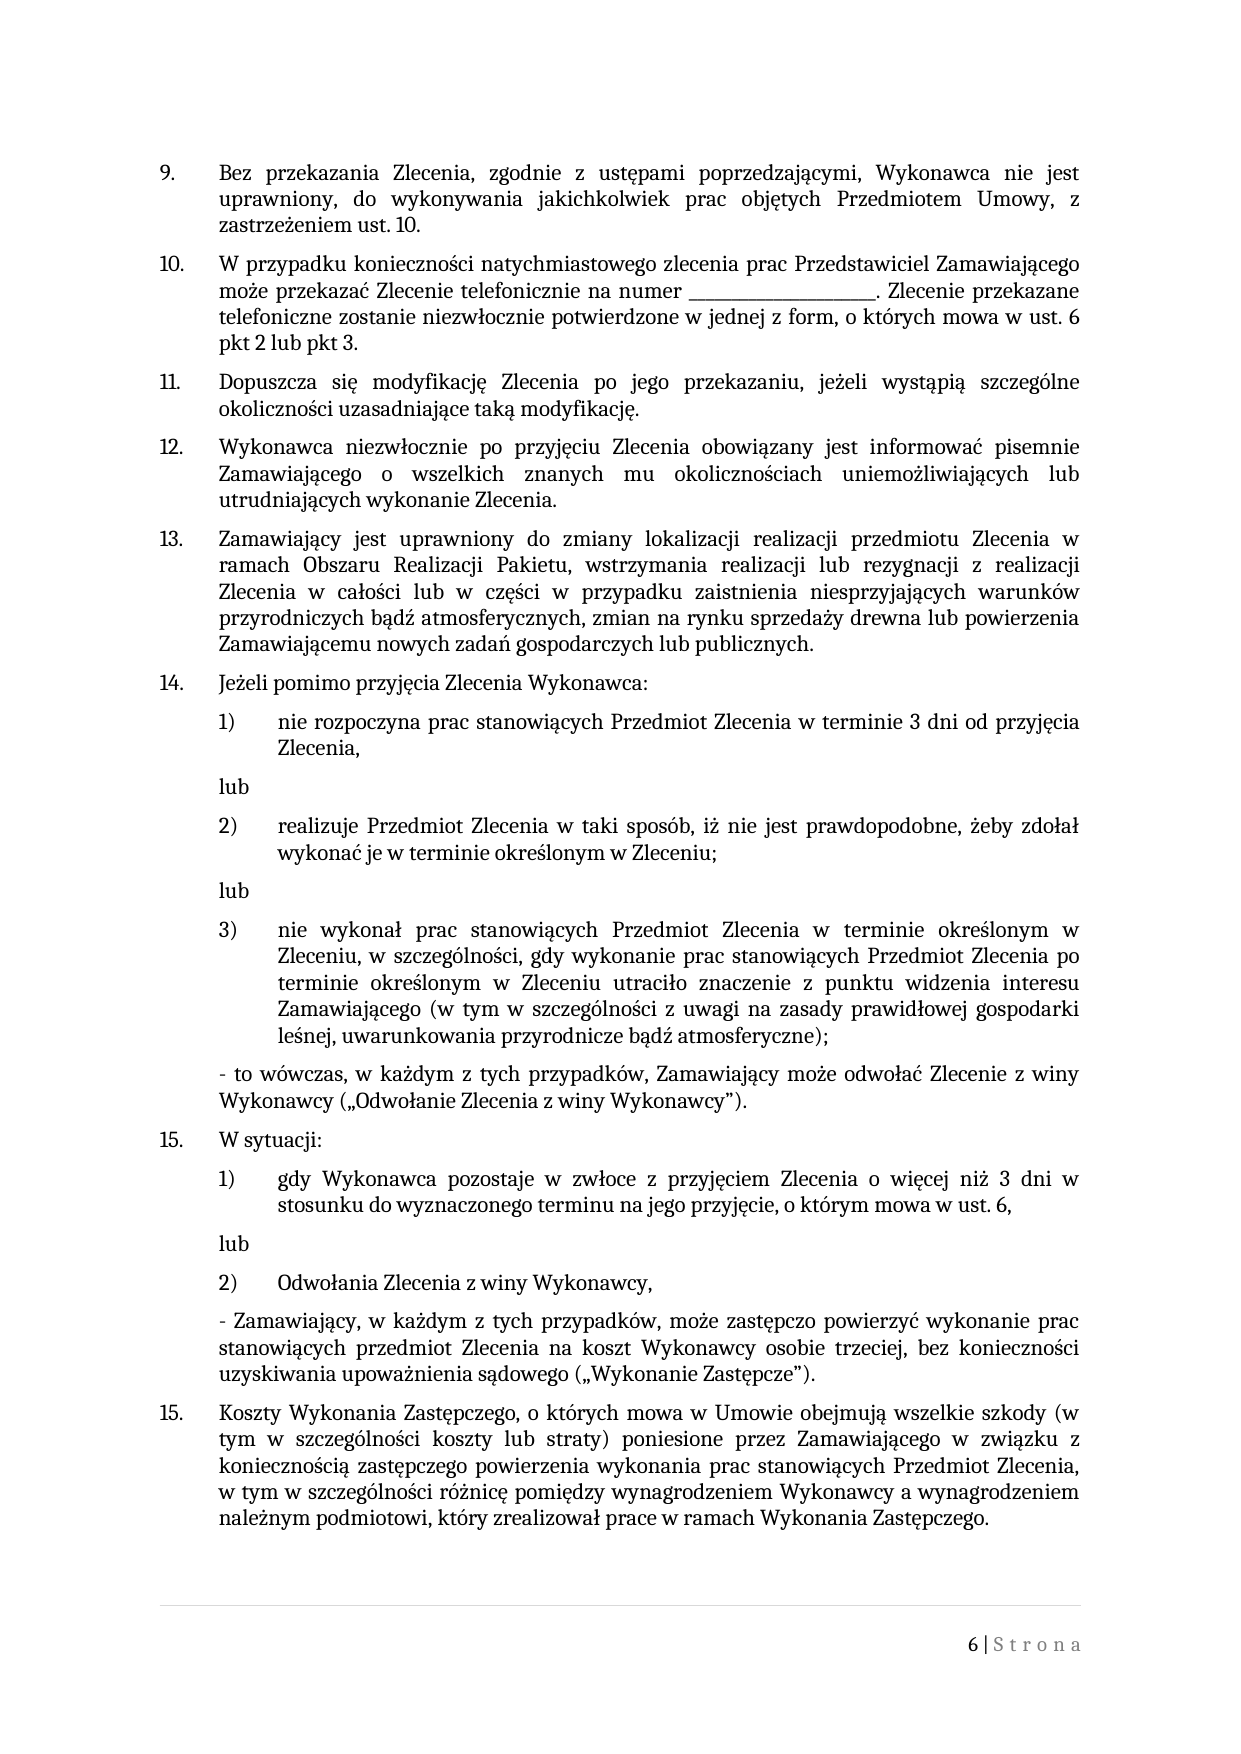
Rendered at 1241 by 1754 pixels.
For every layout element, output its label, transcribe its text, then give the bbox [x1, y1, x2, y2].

list realizuje Przedmiot Zlecenia w taki sposób, iż nie jest prawdopodobne, żeby zdołał wykonać je w terminie określonym w Zleceniu; [218, 813, 1081, 866]
text 15. Koszty Wykonania Zastępczego, o których mowa w Umowie obejmują wszelkie szkody (w tym w szczególności koszty lub straty) poniesione przez Zamawiającego w związku z koniecznością zastępczego powierzenia wykonania prac stanowiących Przedmiot Zlecenia, w tym w szczególności różnicę pomiędzy wynagrodzeniem Wykonawcy a wynagrodzeniem należnym podmiotowi, który zrealizował prace w ramach Wykonania Zastępczego. [159, 1400, 1081, 1532]
list Bez przekazania Zlecenia, zgodnie z ustępami poprzedzającymi, Wykonawca nie jest uprawniony, do wykonywania jakichkolwiek prac objętych Przedmiotem Umowy, z zastrzeżeniem ust. 10. [159, 159, 1081, 238]
text lub [218, 878, 1081, 904]
list Zamawiający jest uprawniony do zmiany lokalizacji realizacji przedmiotu Zlecenia w ramach Obszaru Realizacji Pakietu, wstrzymania realizacji lub rezygnacji z realizacji Zlecenia w całości lub w części w przypadku zaistnienia niesprzyjających warunków przyrodniczych bądź atmosferycznych, zmian na rynku sprzedaży drewna lub powierzenia Zamawiającemu nowych zadań gospodarczych lub publicznych. [159, 526, 1081, 657]
text 1) gdy Wykonawca pozostaje w zwłoce z przyjęciem Zlecenia o więcej niż 3 dni w stosunku do wyznaczonego terminu na jego przyjęcie, o którym mowa w ust. 6, [218, 1165, 1081, 1218]
text - Zamawiający, w każdym z tych przypadków, może zastępczo powierzyć wykonanie prac stanowiących przedmiot Zlecenia na koszt Wykonawcy osobie trzeciej, bez konieczności uzyskiwania upoważnienia sądowego („Wykonanie Zastępcze”). [218, 1308, 1081, 1387]
text 2) Odwołania Zlecenia z winy Wykonawcy, [218, 1269, 1081, 1296]
list Jeżeli pomimo przyjęcia Zlecenia Wykonawca: [159, 670, 1081, 696]
list W przypadku konieczności natychmiastowego zlecenia prac Przedstawiciel Zamawiającego może przekazać Zlecenie telefonicznie na numer ______________________. Zlecenie przekazane telefoniczne zostanie niezwłocznie potwierdzone w jednej z form, o których mowa w ust. 6 pkt 2 lub pkt 3. [159, 251, 1081, 356]
text - to wówczas, w każdym z tych przypadków, Zamawiający może odwołać Zlecenie z winy Wykonawcy („Odwołanie Zlecenia z winy Wykonawcy”). [218, 1061, 1081, 1114]
text lub [218, 1231, 1081, 1257]
list nie wykonał prac stanowiących Przedmiot Zlecenia w terminie określonym w Zleceniu, w szczególności, gdy wykonanie prac stanowiących Przedmiot Zlecenia po terminie określonym w Zleceniu utraciło znaczenie z punktu widzenia interesu Zamawiającego (w tym w szczególności z uwagi na zasady prawidłowej gospodarki leśnej, uwarunkowania przyrodnicze bądź atmosferyczne); [218, 917, 1081, 1049]
list Wykonawca niezwłocznie po przyjęciu Zlecenia obowiązany jest informować pisemnie Zamawiającego o wszelkich znanych mu okolicznościach uniemożliwiających lub utrudniających wykonanie Zlecenia. [159, 434, 1081, 513]
list nie rozpoczyna prac stanowiących Przedmiot Zlecenia w terminie 3 dni od przyjęcia Zlecenia, [218, 709, 1081, 762]
list W sytuacji: [159, 1126, 1081, 1153]
text lub [218, 774, 1081, 800]
list Dopuszcza się modyfikację Zlecenia po jego przekazaniu, jeżeli wystąpią szczególne okoliczności uzasadniające taką modyfikację. [159, 369, 1081, 422]
